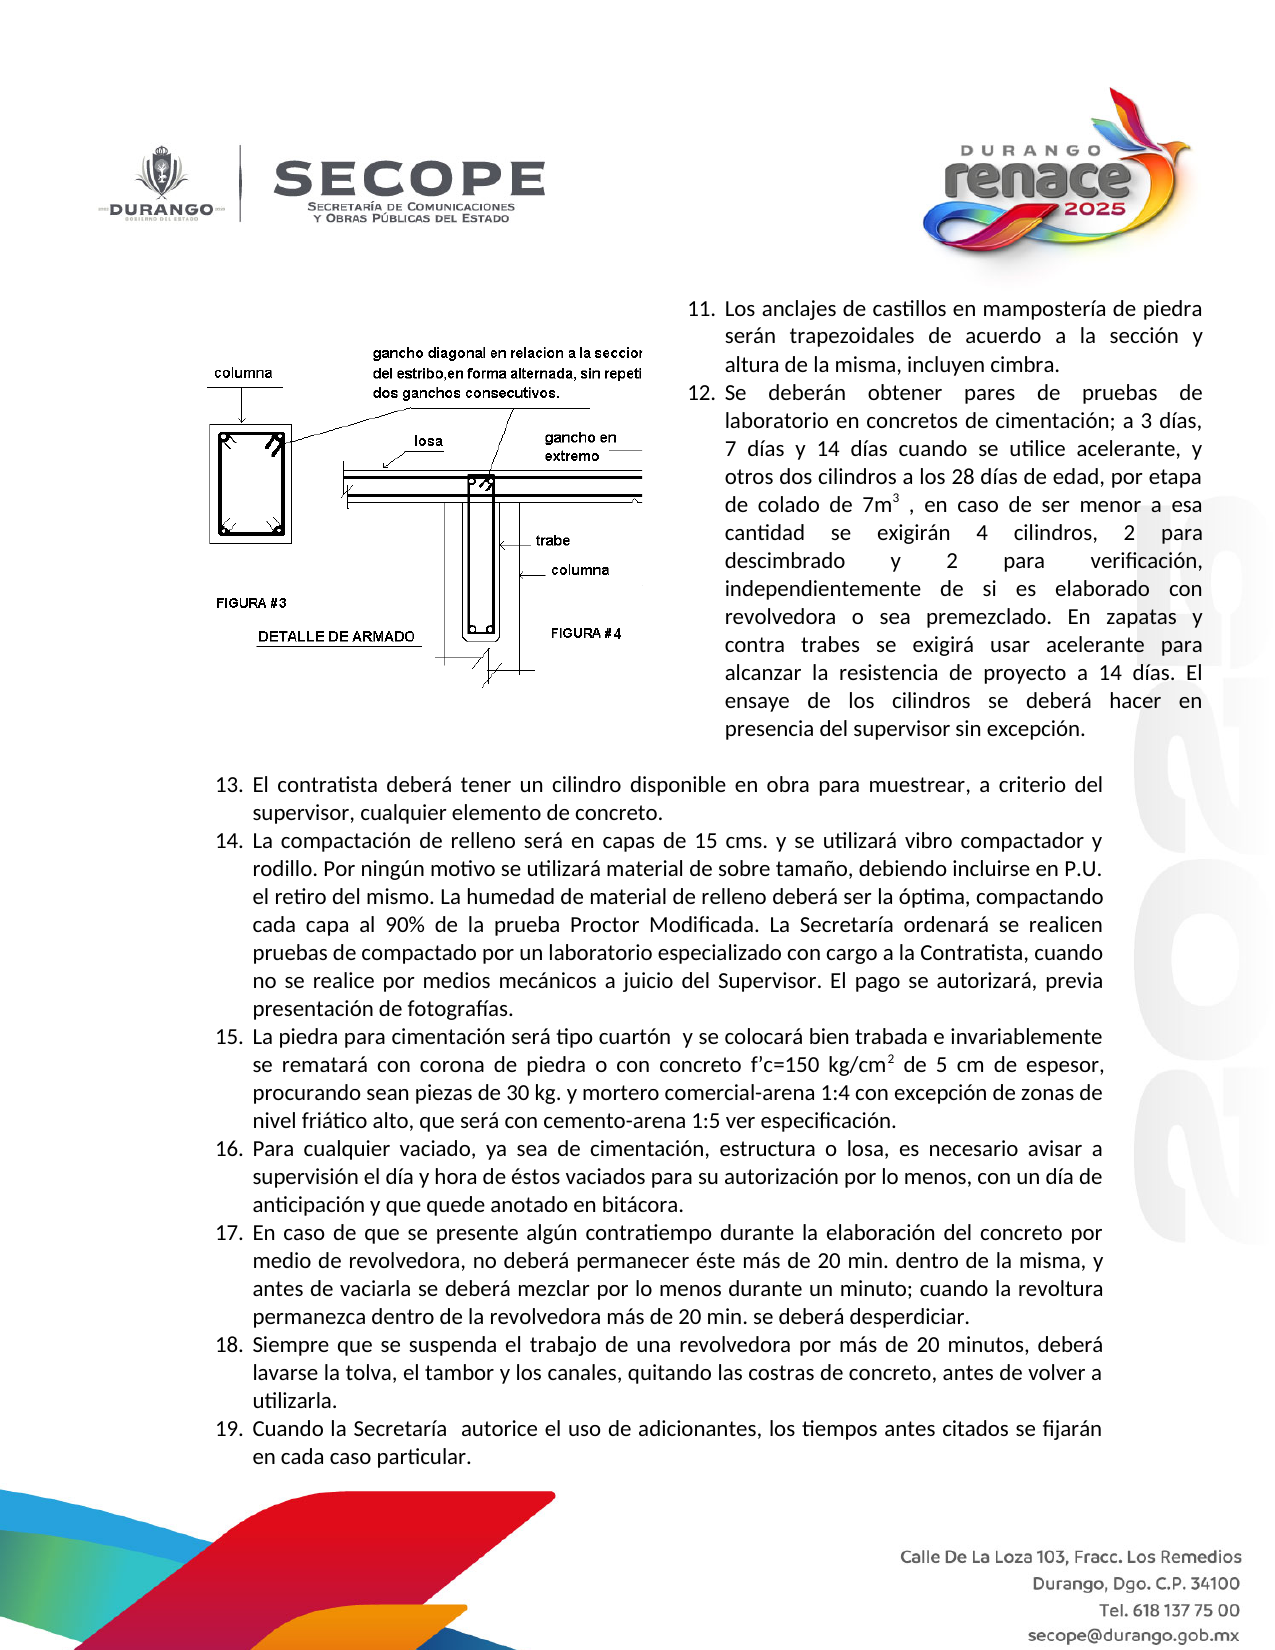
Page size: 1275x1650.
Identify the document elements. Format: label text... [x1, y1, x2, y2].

table_header Los anclajes de castillos en mampostería de piedra serán trapezoidales de acuerdo a la sección y altura de la misma, incluyen cimbra. Se deberán obtener pares de pruebas de laboratorio en concretos de cimentación; a 3 días, 7 días y 14 días cuando se utilice acelerante, y otros dos cilindros a los 28 días de edad, por etapa de colado de 7m3 , en caso de ser menor a esa cantidad se exigirán 4 cilindros, 2 para descimbrado y 2 para verificación, independientemente de si es elaborado con revolvedora o sea premezclado. En zapatas y contra trabes se exigirá usar acelerante para alcanzar la resistencia de proyecto a 14 días. El ensaye de los cilindros se deberá hacer en presencia del supervisor sin excepción. [642, 294, 1218, 742]
list La piedra para cimentación será tipo cuartón y se colocará bien trabada e invariablemente se rematará con corona de piedra o con concreto f’c=150 kg/cm2 de de espesor, procurando sean piezas de . y mortero comercial-arena 1:4 con excepción de zonas de nivel friático alto, que será con cemento-arena 1:5 ver especificación. [215, 1022, 1105, 1134]
list La compactación de relleno será en capas de 15 cms. y se utilizará vibro compactador y rodillo. Por ningún motivo se utilizará material de sobre tamaño, debiendo incluirse en P.U. el retiro del mismo. La humedad de material de relleno deberá ser la óptima, compactando cada capa al 90% de la prueba Proctor Modificada. ordenará se realicen pruebas de compactado por un laboratorio especializado con cargo a , cuando no se realice por medios mecánicos a juicio del Supervisor. El pago se autorizará, previa presentación de fotografías. [215, 826, 1105, 1022]
list Para cualquier vaciado, ya sea de cimentación, estructura o losa, es necesario avisar a supervisión el día y hora de éstos vaciados para su autorización por lo menos, con un día de anticipación y que quede anotado en bitácora. [215, 1134, 1105, 1218]
list El contratista deberá tener un cilindro disponible en obra para muestrear, a criterio del supervisor, cualquier elemento de concreto. [215, 770, 1105, 826]
list Cuando la Secretaría autorice el uso de adicionantes, los tiempos antes citados se fijarán en cada caso particular. [215, 1414, 1105, 1471]
picture [0, 39, 1275, 1650]
table_header [125, 294, 642, 742]
list Siempre que se suspenda el trabajo de una revolvedora por más de 20 minutos, deberá lavarse la tolva, el tambor y los canales, quitando las costras de concreto, antes de volver a utilizarla. [215, 1330, 1105, 1414]
list En caso de que se presente algún contratiempo durante la elaboración del concreto por medio de revolvedora, no deberá permanecer éste más de 20 min. dentro de la misma, y antes de vaciarla se deberá mezclar por lo menos durante un minuto; cuando la revoltura permanezca dentro de la revolvedora más de 20 min. se deberá desperdiciar. [215, 1218, 1105, 1330]
